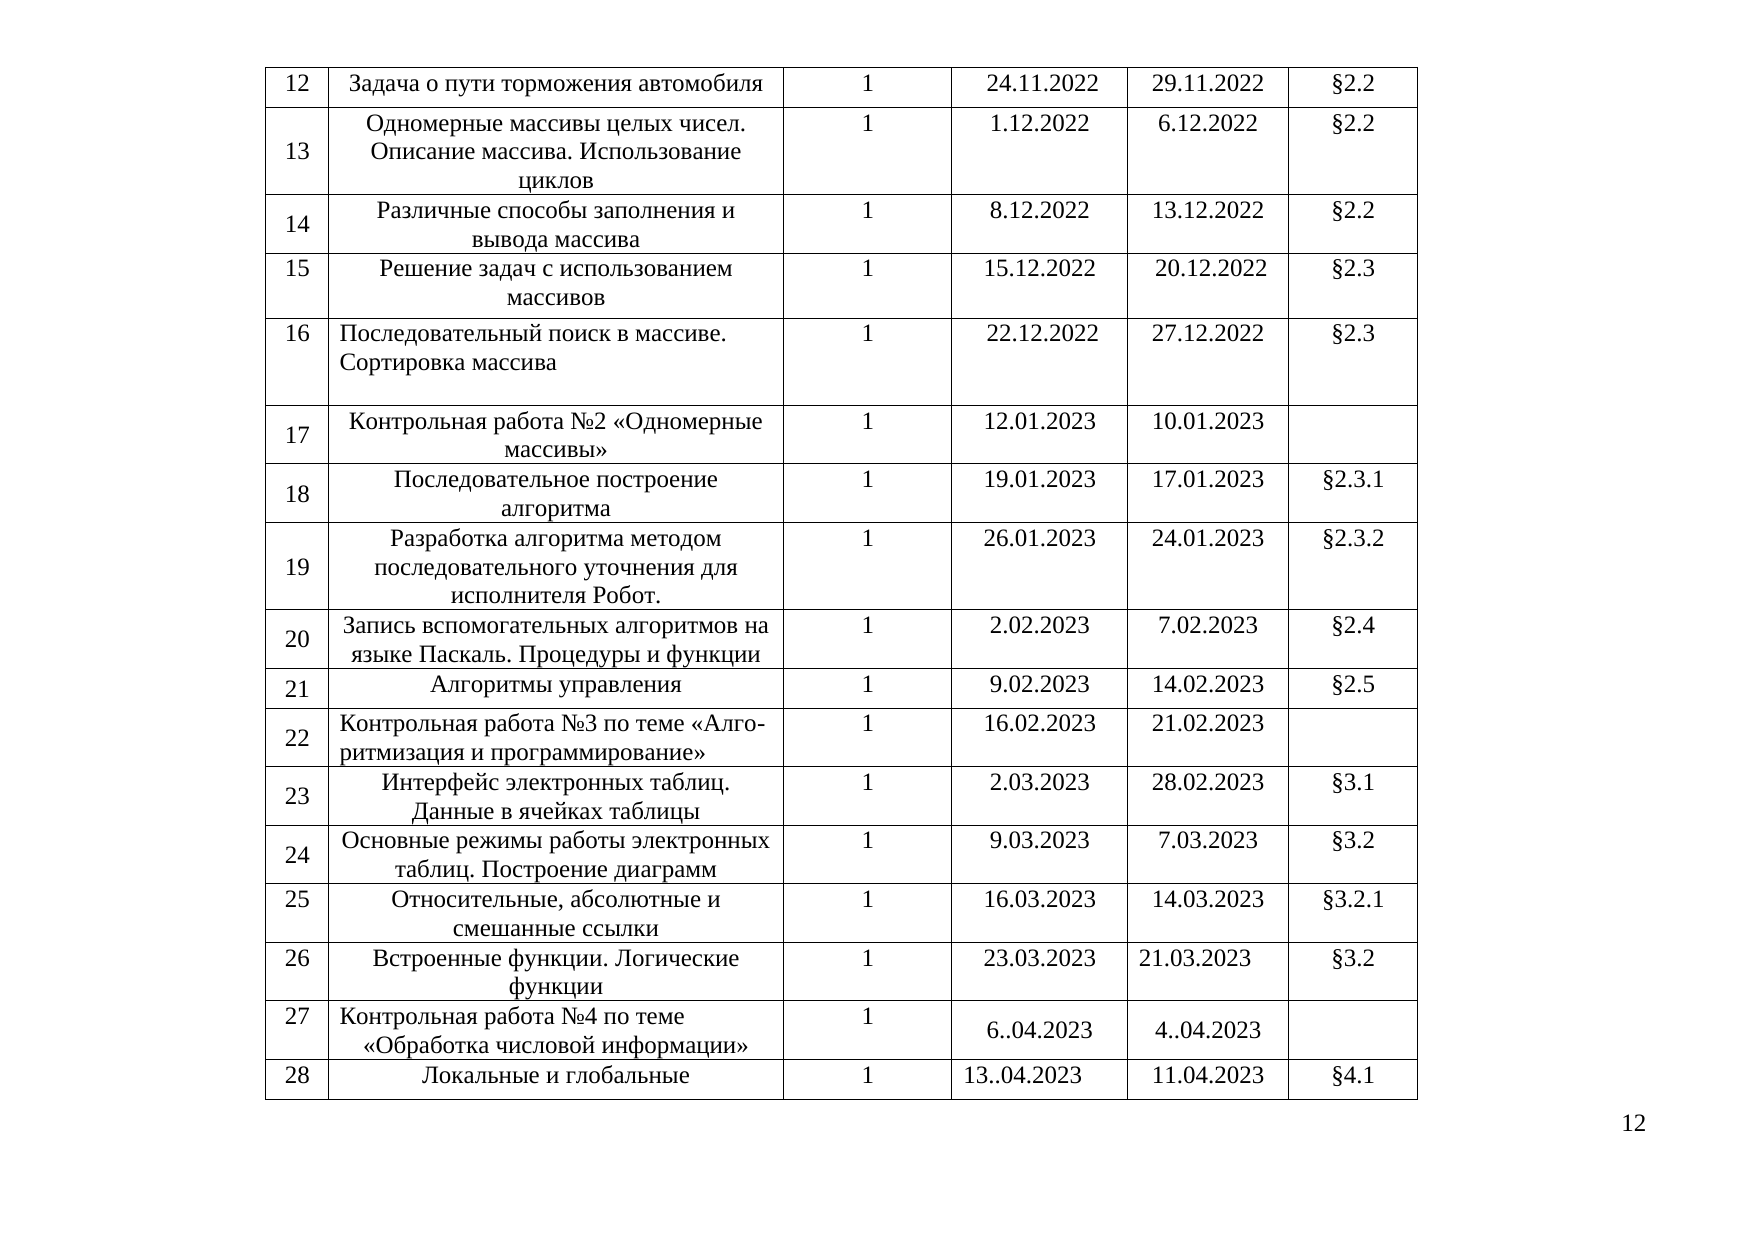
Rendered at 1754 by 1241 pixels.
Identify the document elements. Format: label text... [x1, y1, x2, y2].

table_cell Решение задач с использованием массивов [329, 254, 783, 317]
table_cell 7.03.2023 [1128, 826, 1288, 883]
table_cell 14.03.2023 [1128, 884, 1288, 942]
table_cell 16.03.2023 [952, 884, 1127, 942]
table_cell 7.02.2023 [1128, 610, 1288, 668]
table_cell Последовательное построение алгоритма [329, 464, 783, 522]
table_cell 1 [784, 610, 951, 668]
table_cell Интерфейс электронных таблиц. Данные в ячейках таблицы [329, 767, 783, 824]
table_cell 8.12.2022 [952, 195, 1127, 252]
table_cell §3.2.1 [1289, 884, 1417, 942]
table_cell §2.2 [1289, 68, 1417, 107]
table_cell 19 [266, 523, 328, 609]
table_cell 28.02.2023 [1128, 767, 1288, 824]
table_cell 20 [266, 610, 328, 668]
table_cell Различные способы заполнения и вывода массива [329, 195, 783, 252]
table_cell 27.12.2022 [1128, 319, 1288, 405]
table_cell 26 [266, 943, 328, 1000]
table_cell 27 [266, 1001, 328, 1059]
table_cell Основные режимы работы электронных таблиц. Построение диаграмм [329, 826, 783, 883]
table_cell 15.12.2022 [952, 254, 1127, 317]
table_cell 21.02.2023 [1128, 709, 1288, 766]
table_cell §2.3.1 [1289, 464, 1417, 522]
table_cell 17 [266, 406, 328, 463]
table_cell 24.11.2022 [952, 68, 1127, 107]
table_cell §4.1 [1289, 1060, 1417, 1098]
table_cell 1 [784, 254, 951, 317]
table_cell 1 [784, 669, 951, 707]
table_cell 29.11.2022 [1128, 68, 1288, 107]
table_cell §3.2 [1289, 943, 1417, 1000]
table_cell 19.01.2023 [952, 464, 1127, 522]
table_cell 1 [784, 523, 951, 609]
table_cell 1 [784, 406, 951, 463]
table_cell 13..04.2023 [952, 1060, 1127, 1098]
table_cell Контрольная работа №2 «Одномерные массивы» [329, 406, 783, 463]
table_cell 10.01.2023 [1128, 406, 1288, 463]
table_cell 14.02.2023 [1128, 669, 1288, 707]
table_cell 1 [784, 943, 951, 1000]
table_cell 9.03.2023 [952, 826, 1127, 883]
table_cell 26.01.2023 [952, 523, 1127, 609]
table_cell [1289, 709, 1417, 766]
table_cell 1 [784, 68, 951, 107]
table_cell 13 [266, 108, 328, 194]
table_cell §2.2 [1289, 108, 1417, 194]
table_cell §2.2 [1289, 195, 1417, 252]
table_cell 24.01.2023 [1128, 523, 1288, 609]
table_cell 18 [266, 464, 328, 522]
table_cell 11.04.2023 [1128, 1060, 1288, 1098]
table_cell 1 [784, 767, 951, 824]
table_cell 16.02.2023 [952, 709, 1127, 766]
table_cell [1289, 1001, 1417, 1059]
table_cell Задача о пути торможения автомобиля [329, 68, 783, 107]
table_cell 6.12.2022 [1128, 108, 1288, 194]
table_cell 22.12.2022 [952, 319, 1127, 405]
table_cell 22 [266, 709, 328, 766]
table_cell 23.03.2023 [952, 943, 1127, 1000]
table_cell 1 [784, 464, 951, 522]
table_cell 2.02.2023 [952, 610, 1127, 668]
table_cell 28 [266, 1060, 328, 1098]
table_cell Разработка алгоритма методом последовательного уточнения для исполнителя Робот. [329, 523, 783, 609]
table_cell Запись вспомогательных алгоритмов на языке Паскаль. Процедуры и функции [329, 610, 783, 668]
table_cell 1 [784, 1060, 951, 1098]
table_cell 1 [784, 884, 951, 942]
table_cell 9.02.2023 [952, 669, 1127, 707]
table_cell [329, 1060, 783, 1098]
table_cell 17.01.2023 [1128, 464, 1288, 522]
table_cell Контрольная работа №4 по теме «Обработка числовой информации» [329, 1001, 783, 1059]
table_cell §2.4 [1289, 610, 1417, 668]
table_cell 1 [784, 1001, 951, 1059]
table_cell 1 [784, 709, 951, 766]
table_cell §2.3.2 [1289, 523, 1417, 609]
table_cell Алгоритмы управления [329, 669, 783, 707]
table_cell [1289, 406, 1417, 463]
table_cell 13.12.2022 [1128, 195, 1288, 252]
table_cell 21 [266, 669, 328, 707]
table_cell Относительные, абсолютные и смешанные ссылки [329, 884, 783, 942]
table_cell 6..04.2023 [952, 1001, 1127, 1059]
table_cell 4..04.2023 [1128, 1001, 1288, 1059]
table_cell Одномерные массивы целых чисел. Описание массива. Использование циклов [329, 108, 783, 194]
table_cell §3.1 [1289, 767, 1417, 824]
table_cell 23 [266, 767, 328, 824]
table_cell 12 [266, 68, 328, 107]
table_cell 12.01.2023 [952, 406, 1127, 463]
table_cell Последовательный поиск в массиве. Сортировка массива [329, 319, 783, 405]
table_cell 20.12.2022 [1128, 254, 1288, 317]
table_cell 24 [266, 826, 328, 883]
table_cell 21.03.2023 [1128, 943, 1288, 1000]
table_cell 25 [266, 884, 328, 942]
table_cell 1 [784, 826, 951, 883]
table_cell 1 [784, 319, 951, 405]
table_cell 14 [266, 195, 328, 252]
table_cell §2.5 [1289, 669, 1417, 707]
table_cell §3.2 [1289, 826, 1417, 883]
table_cell 2.03.2023 [952, 767, 1127, 824]
table_cell 16 [266, 319, 328, 405]
table_cell Встроенные функции. Логические функции [329, 943, 783, 1000]
table_cell 1.12.2022 [952, 108, 1127, 194]
table_cell 1 [784, 195, 951, 252]
table_cell §2.3 [1289, 254, 1417, 317]
table_cell 15 [266, 254, 328, 317]
table_cell 1 [784, 108, 951, 194]
table_cell Контрольная работа №3 по теме «Алгоритмизация и программирование» [329, 709, 783, 766]
table_cell §2.3 [1289, 319, 1417, 405]
